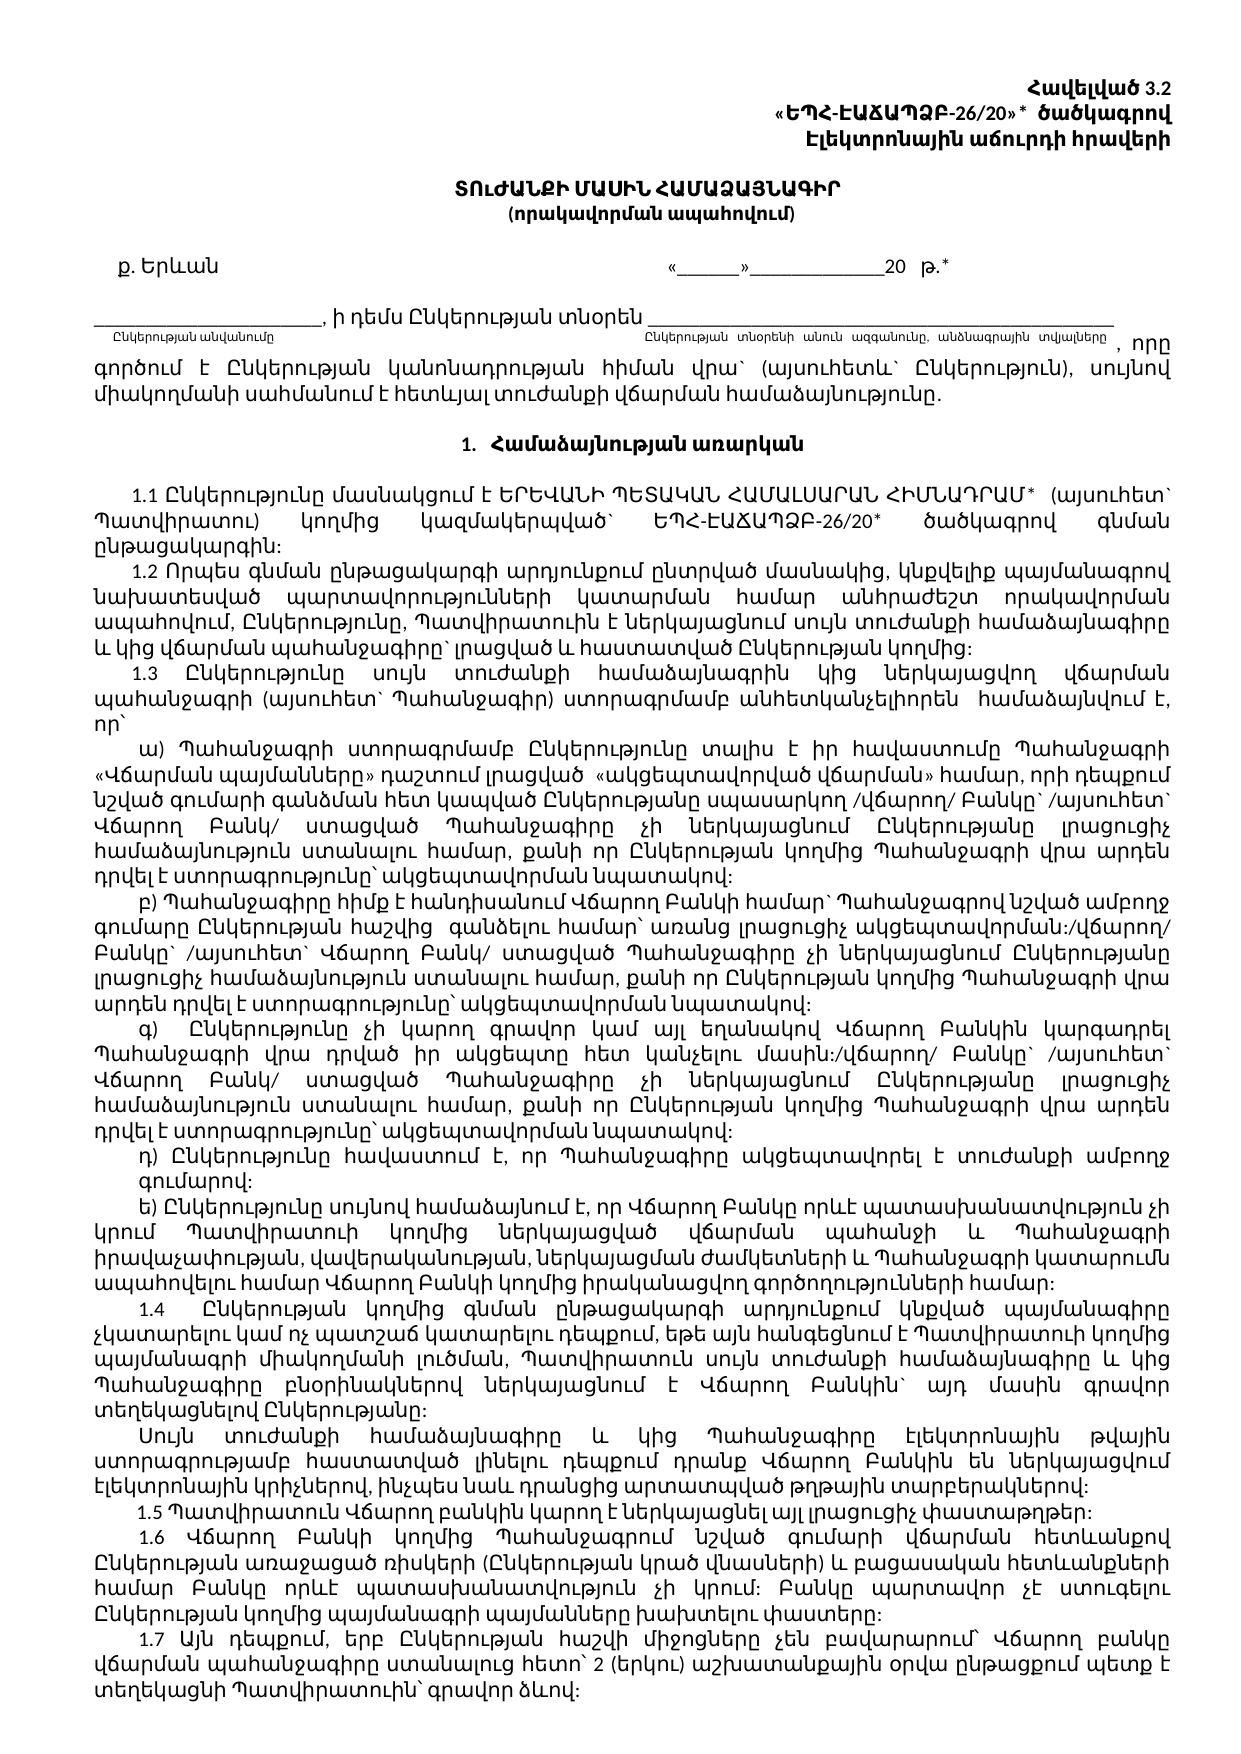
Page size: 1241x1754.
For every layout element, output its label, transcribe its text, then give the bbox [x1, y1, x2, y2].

text 1.1 Ընկերությունը մասնակցում է ԵՐԵՎԱՆԻ ՊԵՏԱԿԱՆ ՀԱՄԱԼՍԱՐԱՆ ՀԻՄՆԱԴՐԱՄ* (այսուհետ` Պատվիրատու) կողմից կազմակերպված` ԵՊՀ-ԷԱՃԱՊՁԲ-26/20* ծածկագրով գնման ընթացակարգին: [94, 482, 1171, 559]
text 1.3 Ընկերությունը սույն տուժանքի համաձայնագրին կից ներկայացվող վճարման պահանջագրի (այսուհետ` Պահանջագիր) ստորագրմամբ անհետկանչելիորեն համաձայնվում է, որ՝ [94, 660, 1171, 737]
text ա) Պահանջագրի ստորագրմամբ Ընկերությունը տալիս է իր հավաստումը Պահանջագրի «Վճարման պայմանները» դաշտում լրացված «ակցեպտավորված վճարման» համար, որի դեպքում նշված գումարի գանձման հետ կապված Ընկերությանը սպասարկող /վճարող/ Բանկը` /այսուհետ` Վճարող Բանկ/ ստացված Պահանջագիրը չի ներկայացնում Ընկերությանը լրացուցիչ համաձայնություն ստանալու համար, քանի որ Ընկերության կողմից Պահանջագրի վրա արդեն դրվել է ստորագրությունը՝ ակցեպտավորման նպատակով: [94, 737, 1171, 889]
text 1.4 Ընկերության կողմից գնման ընթացակարգի արդյունքում կնքված պայմանագիրը չկատարելու կամ ոչ պատշաճ կատարելու դեպքում, եթե այն հանգեցնում է Պատվիրատուի կողմից պայմանագրի միակողմանի լուծման, Պատվիրատուն սույն տուժանքի համաձայնագիրը և կից Պահանջագիրը բնօրինակներով ներկայացնում է Վճարող Բանկին` այդ մասին գրավոր տեղեկացնելով Ընկերությանը: [94, 1296, 1171, 1423]
text 1. Համաձայնության առարկան [94, 432, 1171, 457]
text 1.2 Որպես գնման ընթացակարգի արդյունքում ընտրված մասնակից, կնքվելիք պայմանագրով նախատեսված պարտավորությունների կատարման համար անհրաժեշտ որակավորման ապահովում, Ընկերությունը, Պատվիրատուին է ներկայացնում սույն տուժանքի համաձայնագիրը և կից վճարման պահանջագիրը` լրացված և հաստատված Ընկերության կողմից: [94, 559, 1171, 660]
text Էլեկտրոնային աճուրդի հրավերի [94, 126, 1171, 151]
text (որակավորման ապահովում) [94, 202, 1171, 225]
text ք. Երևան «______»_____________20 թ.* [94, 254, 1171, 279]
text ______________________, ի դեմս Ընկերության տնօրեն _____________________________________________ [94, 304, 1171, 330]
text գ) Ընկերությունը չի կարող գրավոր կամ այլ եղանակով Վճարող Բանկին կարգադրել Պահանջագրի վրա դրված իր ակցեպտը հետ կանչելու մասին:/վճարող/ Բանկը` /այսուհետ` Վճարող Բանկ/ ստացված Պահանջագիրը չի ներկայացնում Ընկերությանը լրացուցիչ համաձայնություն ստանալու համար, քանի որ Ընկերության կողմից Պահանջագրի վրա արդեն դրվել է ստորագրությունը՝ ակցեպտավորման նպատակով: [94, 1016, 1171, 1143]
text Սույն տուժանքի համաձայնագիրը և կից Պահանջագիրը էլեկտրոնային թվային ստորագրությամբ հաստատված լինելու դեպքում դրանք Վճարող Բանկին են ներկայացվում էլեկտրոնային կրիչներով, ինչպես նաև դրանցից արտատպված թղթային տարբերակներով: [94, 1423, 1171, 1499]
text ե) Ընկերությունը սույնով համաձայնում է, որ Վճարող Բանկը որևէ պատասխանատվություն չի կրում Պատվիրատուի կողմից ներկայացված վճարման պահանջի և Պահանջագրի իրավաչափության, վավերականության, ներկայացման ժամկետների և Պահանջագրի կատարումն ապահովելու համար Վճարող Բանկի կողմից իրականացվող գործողությունների համար: [94, 1194, 1171, 1296]
text բ) Պահանջագիրը հիմք է հանդիսանում Վճարող Բանկի համար` Պահանջագրով նշված ամբողջ գումարը Ընկերության հաշվից գանձելու համար՝ առանց լրացուցիչ ակցեպտավորման:/վճարող/ Բանկը` /այսուհետ` Վճարող Բանկ/ ստացված Պահանջագիրը չի ներկայացնում Ընկերությանը լրացուցիչ համաձայնություն ստանալու համար, քանի որ Ընկերության կողմից Պահանջագրի վրա արդեն դրվել է ստորագրությունը՝ ակցեպտավորման նպատակով: [94, 889, 1171, 1016]
text 1.5 Պատվիրատուն Վճարող բանկին կարող է ներկայացնել այլ լրացուցիչ փաստաթղթեր: [94, 1499, 1171, 1524]
text ՏՈւԺԱՆՔԻ ՄԱՍԻՆ ՀԱՄԱՁԱՅՆԱԳԻՐ [94, 177, 1171, 202]
text Հավելված 3.2 [94, 75, 1171, 100]
text Ընկերության անվանումը Ընկերության տնօրենի անուն ազգանունը, անձնագրային տվյալները , որը գործում է Ընկերության կանոնադրության հիման վրա` (այսուհետև` Ընկերություն), սույնով միակողմանի սահմանում է հետևյալ տուժանքի վճարման համաձայնությունը. [94, 330, 1171, 406]
text 1.7 Այն դեպքում, երբ Ընկերության հաշվի միջոցները չեն բավարարում՝ Վճարող բանկը վճարման պահանջագիրը ստանալուց հետո՝ 2 (երկու) աշխատանքային օրվա ընթացքում պետք է տեղեկացնի Պատվիրատուին՝ գրավոր ձևով: [94, 1626, 1171, 1702]
text «ԵՊՀ-ԷԱՃԱՊՁԲ-26/20»* ծածկագրով [94, 100, 1171, 126]
text 1.6 Վճարող Բանկի կողմից Պահանջագրում նշված գումարի վճարման հետևանքով Ընկերության առաջացած ռիսկերի (Ընկերության կրած վնասների) և բացասական հետևանքների համար Բանկը որևէ պատասխանատվություն չի կրում: Բանկը պարտավոր չէ ստուգելու Ընկերության կողմից պայմանագրի պայմանները խախտելու փաստերը: [94, 1524, 1171, 1626]
text դ) Ընկերությունը հավաստում է, որ Պահանջագիրը ակցեպտավորել է տուժանքի ամբողջ գումարով: [138, 1143, 1171, 1194]
